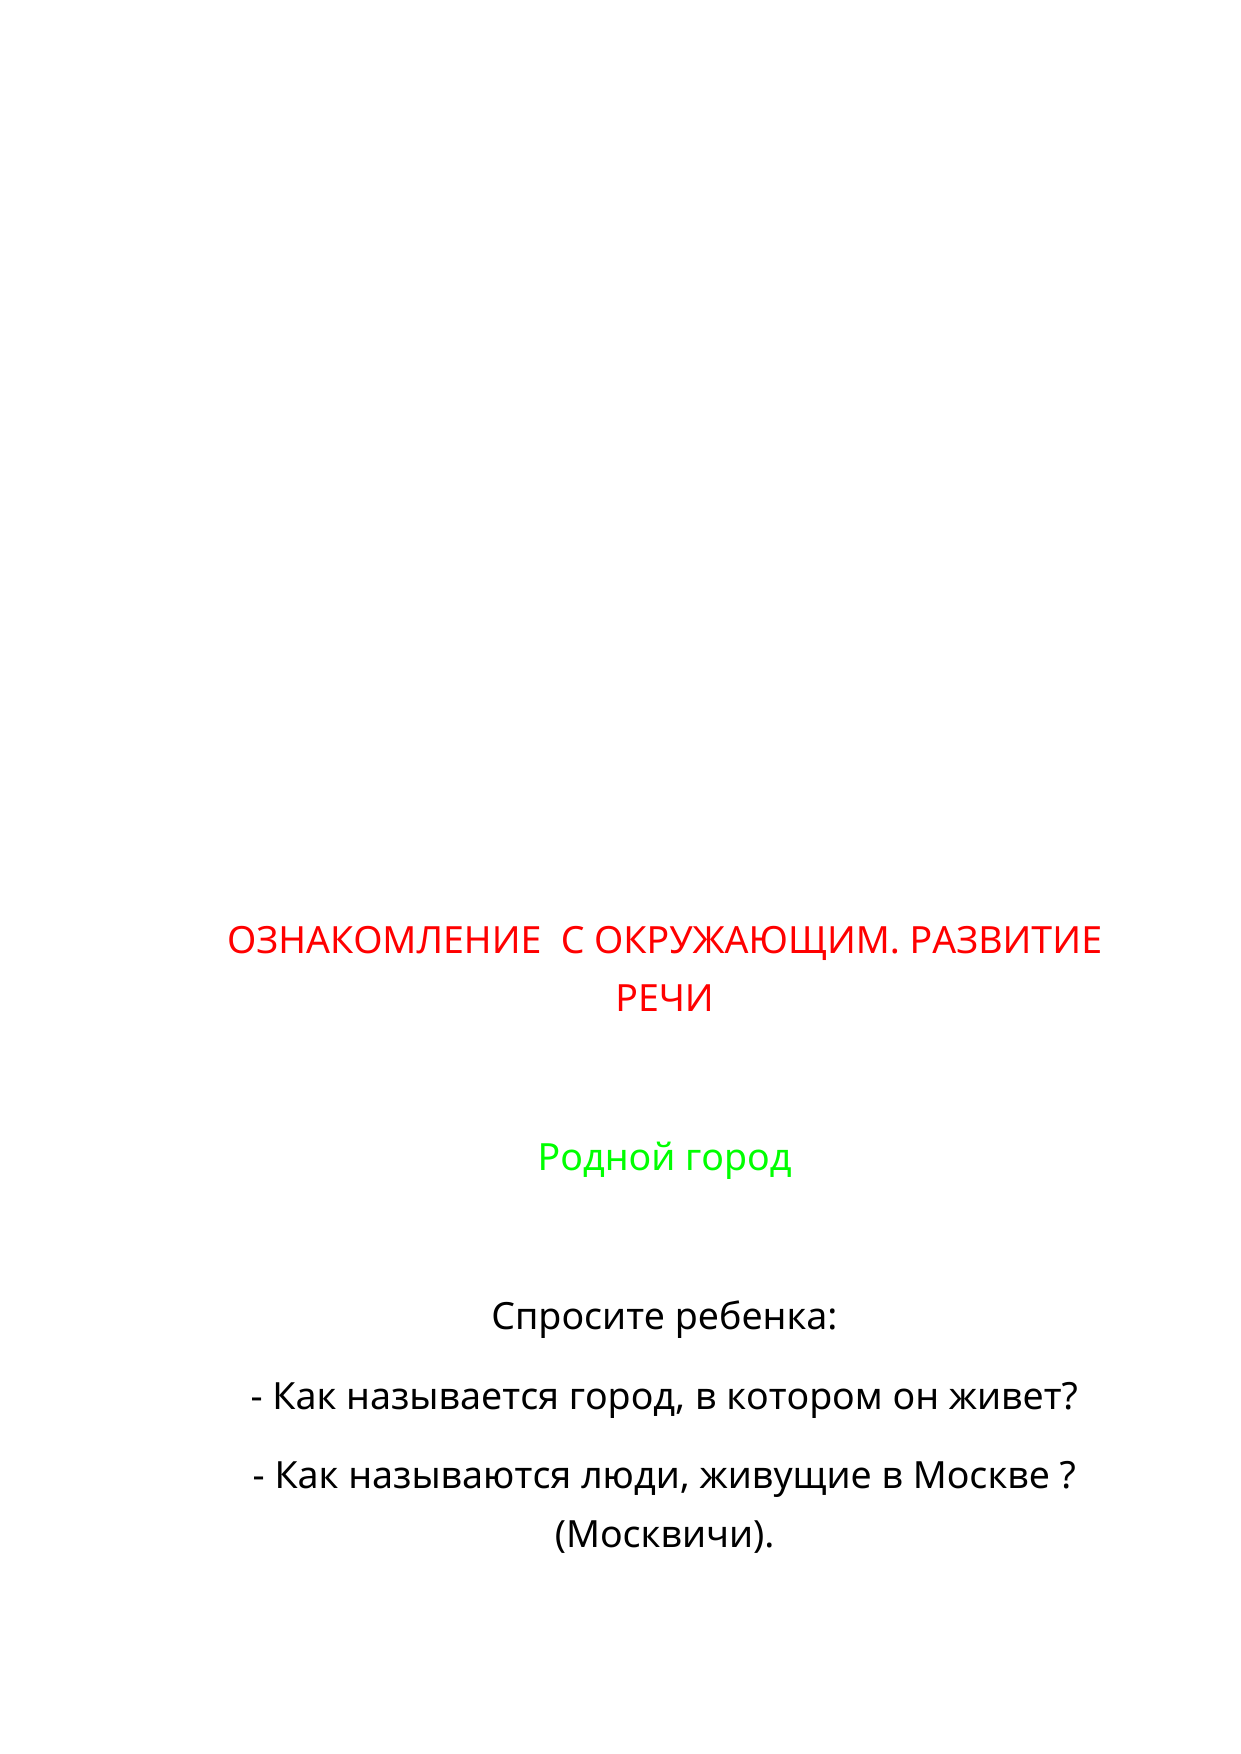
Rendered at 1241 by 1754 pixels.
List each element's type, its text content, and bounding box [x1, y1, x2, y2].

text - Как называются люди, живущие в Москве ? (Москвичи). [177, 1448, 1152, 1558]
text Родной город [177, 1131, 1152, 1182]
text Спросите ребенка: [177, 1289, 1152, 1341]
text ОЗНАКОМЛЕНИЕ С ОКРУЖАЮЩИМ. РАЗВИТИЕ РЕЧИ [177, 913, 1152, 1023]
text - Как называется город, в котором он живет? [177, 1369, 1152, 1420]
